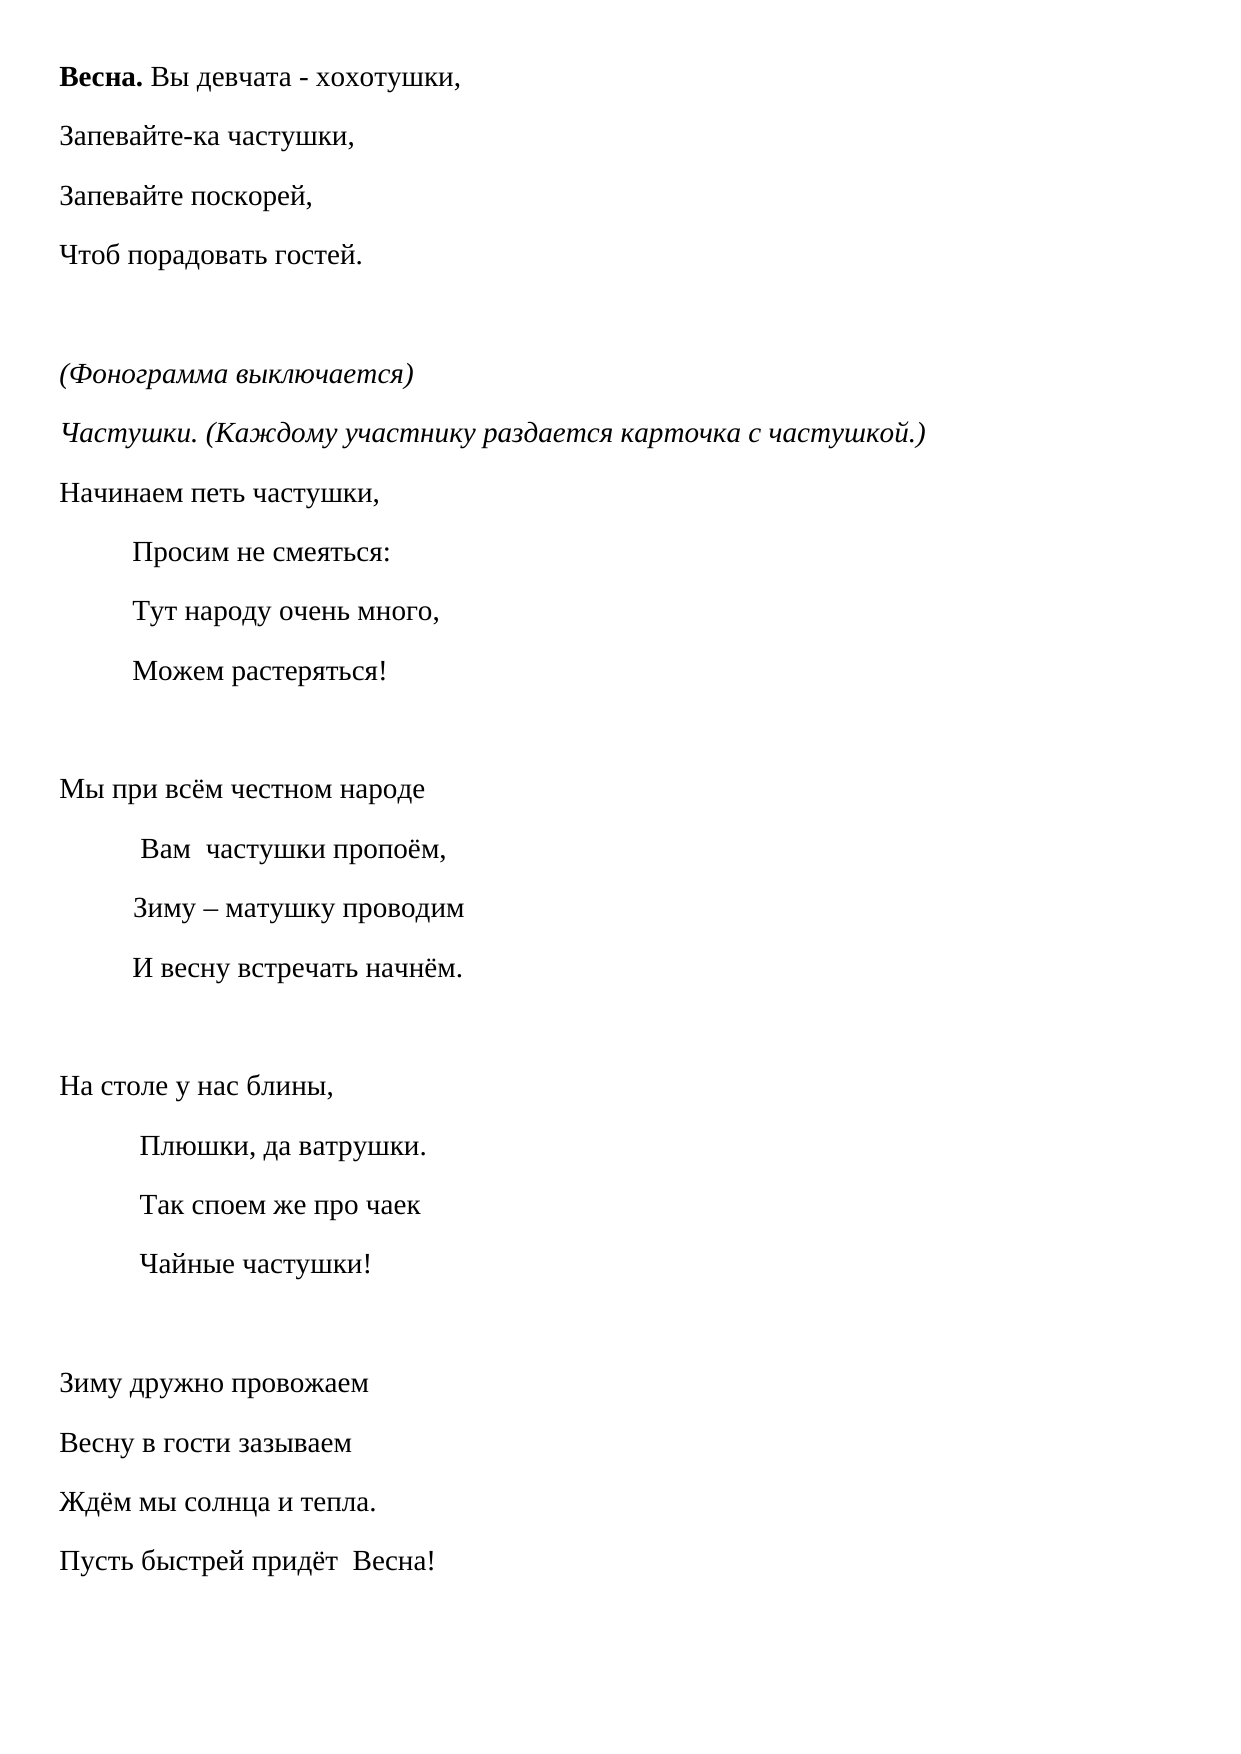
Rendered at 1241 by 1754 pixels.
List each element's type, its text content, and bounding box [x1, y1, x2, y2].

text Чтоб порадовать гостей. [59, 237, 1181, 271]
text Плюшки, да ватрушки. [59, 1128, 1181, 1161]
text (Фонограмма выключается) [59, 356, 1181, 389]
text Мы при всём честном народе [59, 772, 1181, 805]
text Зиму – матушку проводим [59, 890, 1181, 924]
text Ждём мы солнца и тепла. [59, 1484, 1181, 1518]
text Просим не смеяться: [59, 534, 1181, 568]
text Запевайте-ка частушки, [59, 118, 1181, 152]
text И весну встречать начнём. [59, 950, 1181, 983]
text Начинаем петь частушки, [59, 475, 1181, 508]
text Запевайте поскорей, [59, 178, 1181, 211]
text Вам частушки пропоём, [59, 831, 1181, 864]
text Зиму дружно провожаем [59, 1365, 1181, 1399]
text На столе у нас блины, [59, 1068, 1181, 1102]
text Так споем же про чаек [59, 1187, 1181, 1221]
text Весну в гости зазываем [59, 1425, 1181, 1458]
text Частушки. (Каждому участнику раздается карточка с частушкой.) [59, 415, 1181, 449]
text Пусть быстрей придёт Весна! [59, 1543, 1181, 1577]
text Тут народу очень много, [59, 593, 1181, 627]
text Можем растеряться! [59, 653, 1181, 686]
text Весна. Вы девчата - хохотушки, [59, 59, 1181, 93]
text Чайные частушки! [59, 1247, 1181, 1280]
